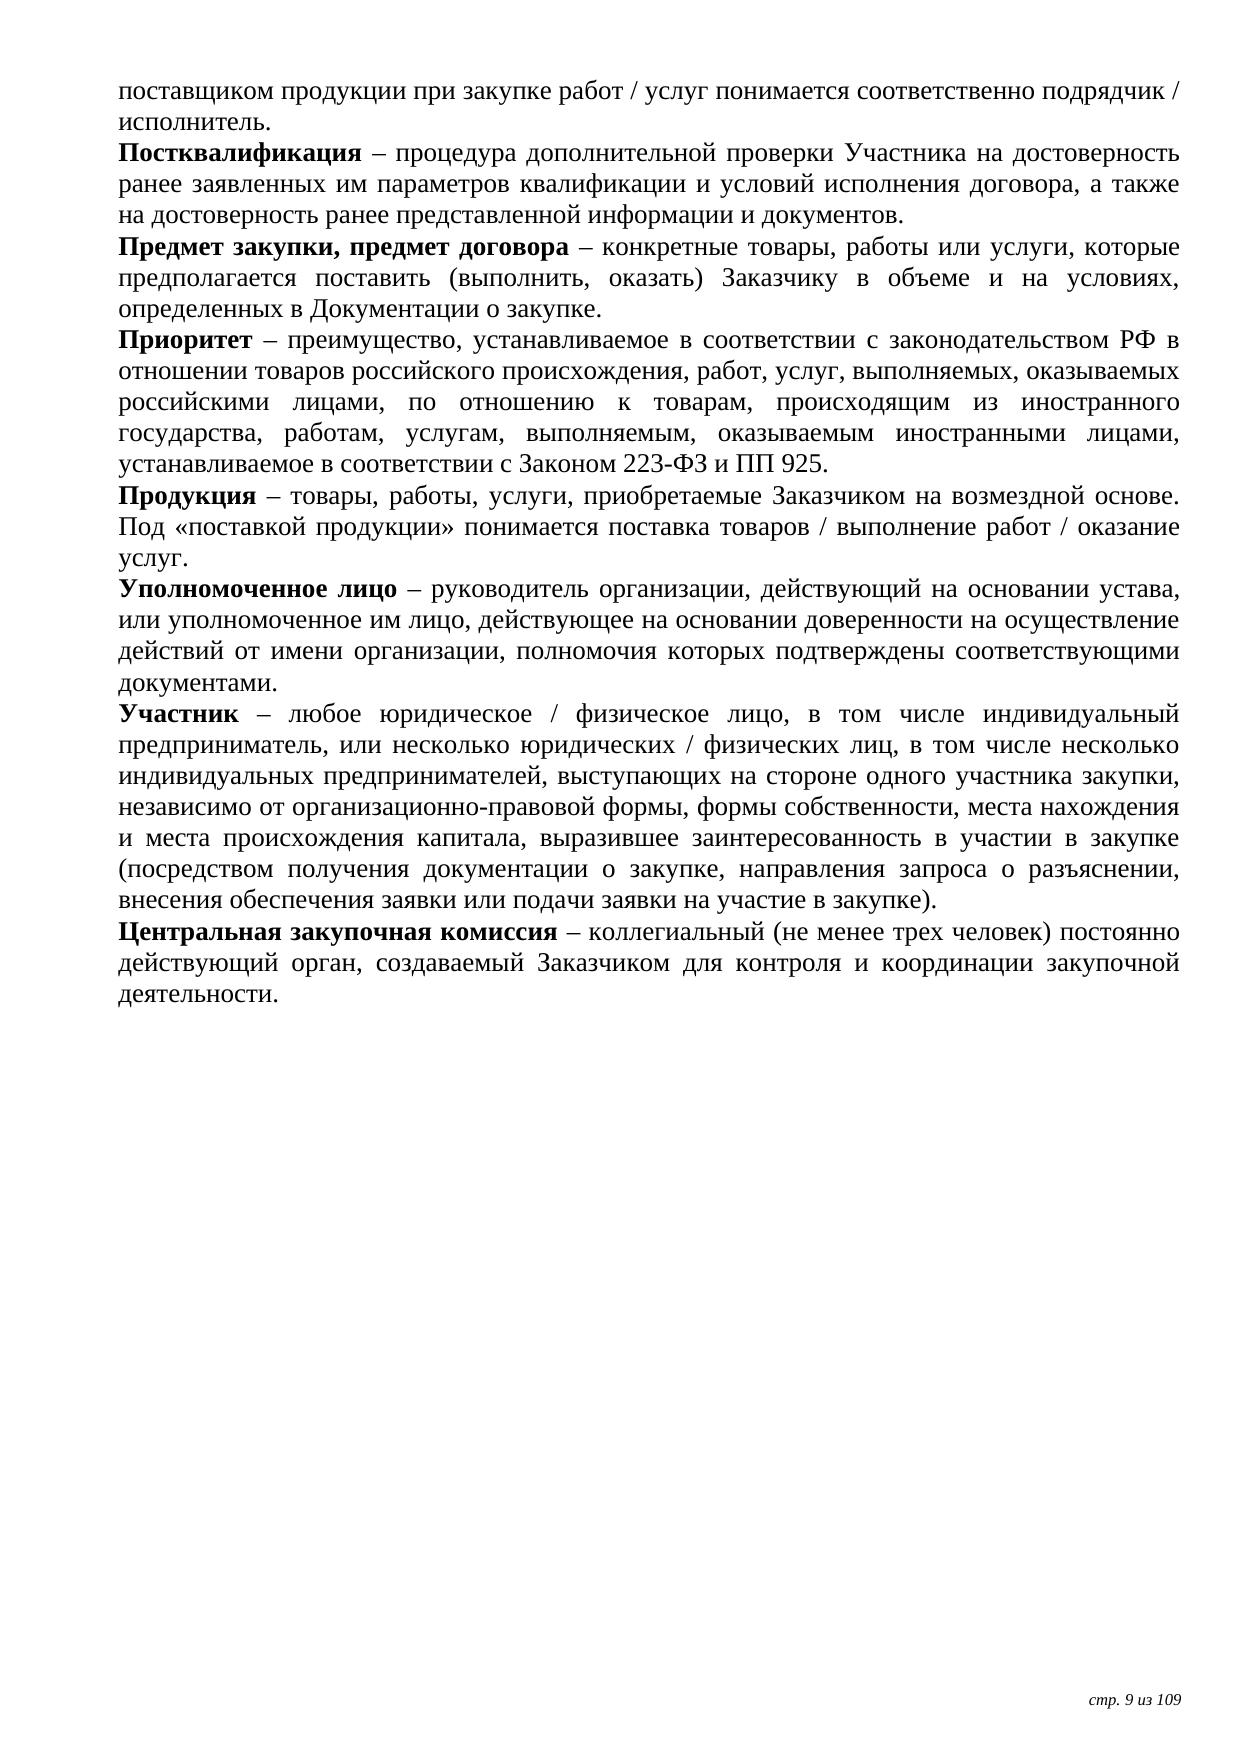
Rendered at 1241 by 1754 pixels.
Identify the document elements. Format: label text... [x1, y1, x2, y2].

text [118, 74, 1181, 136]
text Приоритет – преимущество, устанавливаемое в соответствии с законодательством РФ в отношении товаров российского происхождения, работ, услуг, выполняемых, оказываемых российскими лицами, по отношению к товарам, происходящим из иностранного государства, работам, услугам, выполняемым, оказываемым иностранными лицами, устанавливаемое в соответствии с Законом 223-ФЗ и ПП 925. [118, 323, 1181, 479]
text Предмет закупки, предмет договора – конкретные товары, работы или услуги, которые предполагается поставить (выполнить, оказать) Заказчику в объеме и на условиях, определенных в Документации о закупке. [118, 229, 1181, 323]
text Уполномоченное лицо – руководитель организации, действующий на основании устава, или уполномоченное им лицо, действующее на основании доверенности на осуществление действий от имени организации, полномочия которых подтверждены соответствующими документами. [118, 572, 1181, 697]
text Центральная закупочная комиссия – коллегиальный (не менее трех человек) постоянно действующий орган, создаваемый Заказчиком для контроля и координации закупочной деятельности. [118, 915, 1181, 1008]
text Постквалификация – процедура дополнительной проверки Участника на достоверность ранее заявленных им параметров квалификации и условий исполнения договора, а также на достоверность ранее представленной информации и документов. [118, 136, 1181, 229]
text Продукция – товары, работы, услуги, приобретаемые Заказчиком на возмездной основе. Под «поставкой продукции» понимается поставка товаров / выполнение работ / оказание услуг. [118, 479, 1181, 572]
text Участник – любое юридическое / физическое лицо, в том числе индивидуальный предприниматель, или несколько юридических / физических лиц, в том числе несколько индивидуальных предпринимателей, выступающих на стороне одного участника закупки, независимо от организационно-правовой формы, формы собственности, места нахождения и места происхождения капитала, выразившее заинтересованность в участии в закупке (посредством получения документации о закупке, направления запроса о разъяснении, внесения обеспечения заявки или подачи заявки на участие в закупке). [118, 697, 1181, 915]
